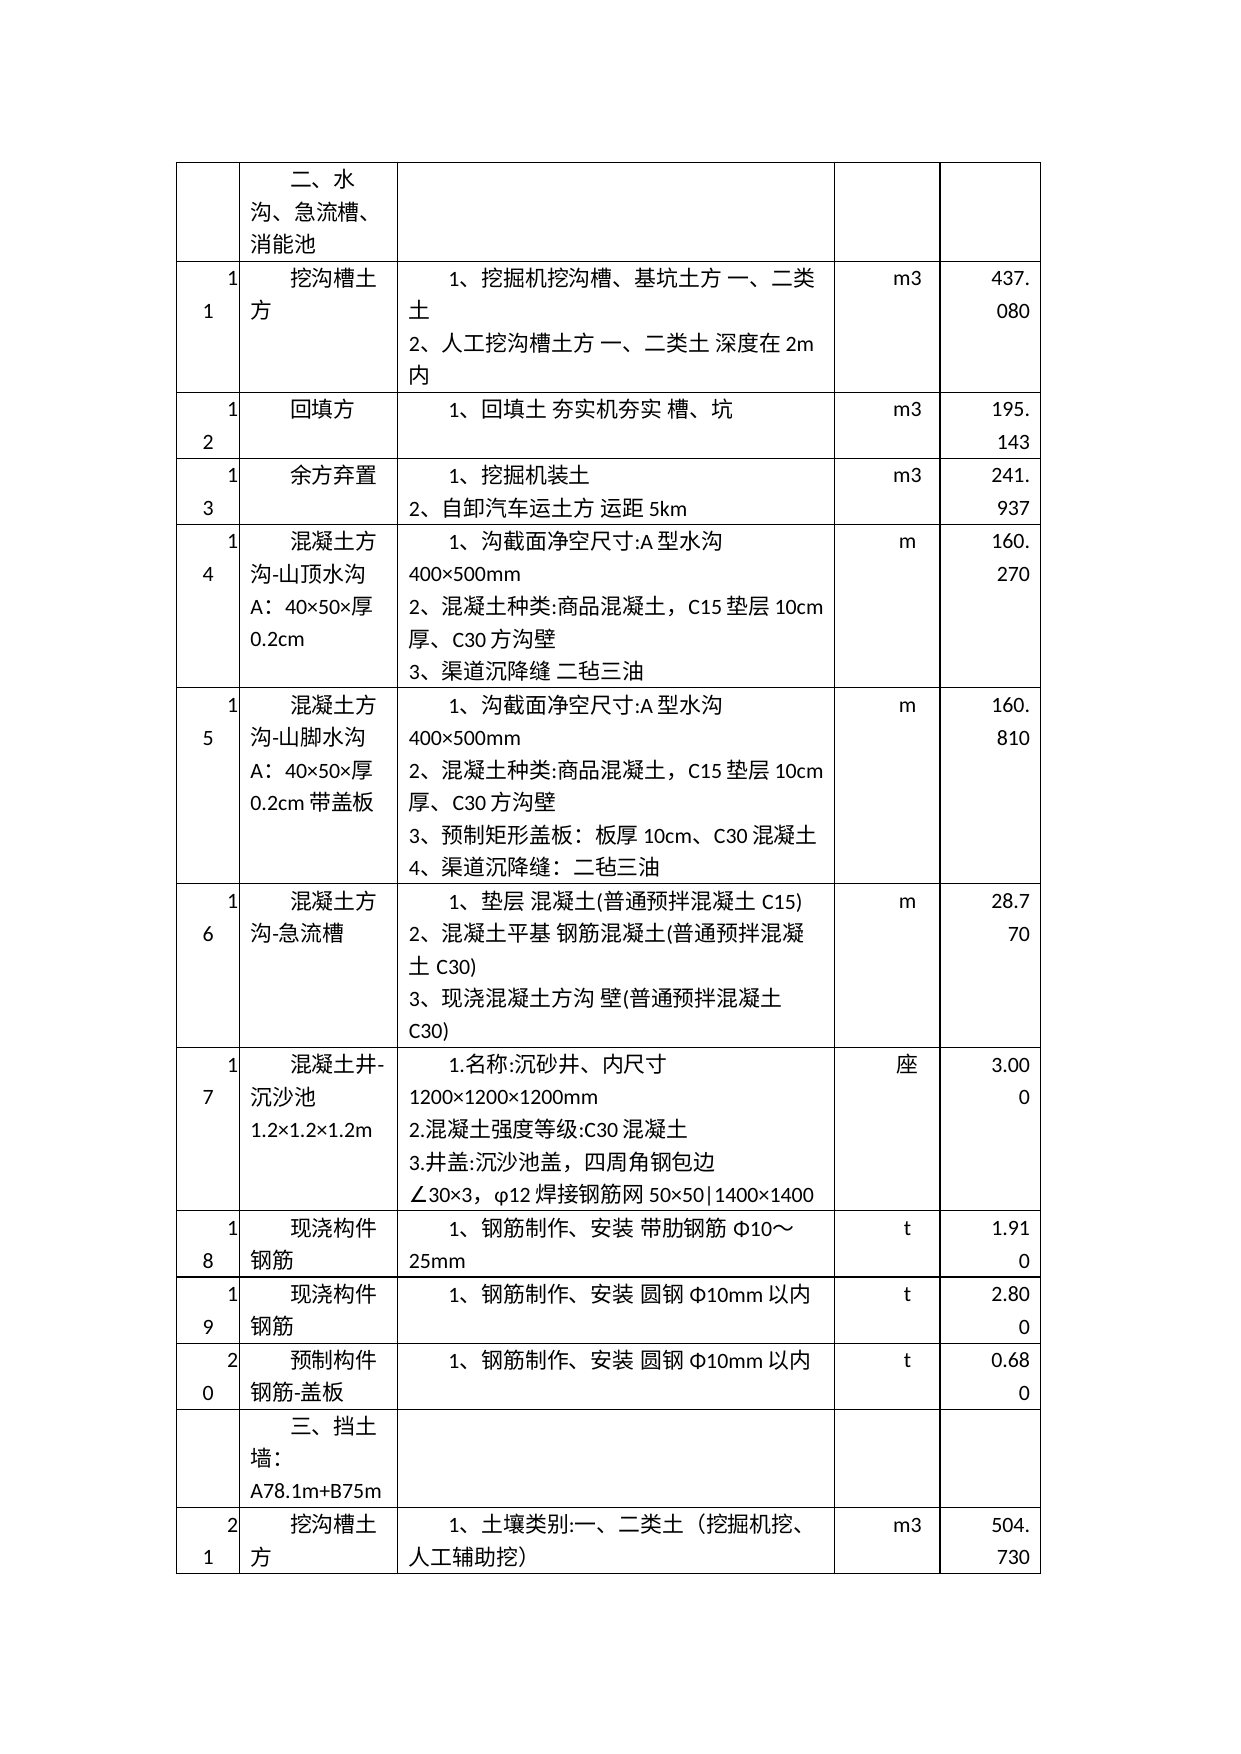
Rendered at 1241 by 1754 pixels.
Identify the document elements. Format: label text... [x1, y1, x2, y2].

table_cell 挖沟槽土方 [240, 262, 397, 392]
table_cell t [835, 1344, 939, 1408]
table_cell m3 [835, 459, 939, 524]
table_cell 1.910 [941, 1211, 1040, 1276]
table_cell 28.770 [941, 884, 1040, 1047]
table_cell 余方弃置 [240, 459, 397, 524]
table_cell 1、钢筋制作、安装 圆钢 Φ10mm以内 [398, 1278, 834, 1342]
table_cell 1、垫层 混凝土(普通预拌混凝土 C15) 2、混凝土平基 钢筋混凝土(普通预拌混凝土 C30) 3、现浇混凝土方沟 壁(普通预拌混凝土 C30) [398, 884, 834, 1047]
table_cell 160.270 [941, 525, 1040, 687]
table_cell 2.800 [941, 1278, 1040, 1342]
table_cell 14 [177, 525, 239, 687]
table_cell [177, 1410, 239, 1507]
table_cell 混凝土方沟-山脚水沟A：40×50×厚0.2cm带盖板 [240, 688, 397, 883]
table_cell 1、挖掘机装土 2、自卸汽车运土方 运距5km [398, 459, 834, 524]
table_cell 1、沟截面净空尺寸:A型水沟400×500mm 2、混凝土种类:商品混凝土，C15垫层10cm厚、C30方沟壁 3、渠道沉降缝 二毡三油 [398, 525, 834, 687]
table_cell 19 [177, 1278, 239, 1342]
table_cell [941, 163, 1040, 261]
table_cell 现浇构件钢筋 [240, 1278, 397, 1342]
table_cell 504.730 [941, 1508, 1040, 1573]
table_cell t [835, 1211, 939, 1276]
table_cell [398, 163, 834, 261]
table_cell 437.080 [941, 262, 1040, 392]
table_cell m [835, 525, 939, 687]
table_cell 195.143 [941, 393, 1040, 458]
table_cell 241.937 [941, 459, 1040, 524]
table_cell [398, 1508, 834, 1573]
table_cell [177, 163, 239, 261]
table_cell 1、回填土 夯实机夯实 槽、坑 [398, 393, 834, 458]
table_cell 3.000 [941, 1048, 1040, 1210]
table_cell [835, 1410, 939, 1507]
table_cell m [835, 884, 939, 1047]
table_cell 20 [177, 1344, 239, 1408]
table_cell m3 [835, 262, 939, 392]
table_cell [941, 1410, 1040, 1507]
table_cell 回填方 [240, 393, 397, 458]
table_cell 21 [177, 1508, 239, 1573]
table_cell 混凝土方沟-山顶水沟A：40×50×厚0.2cm [240, 525, 397, 687]
table_cell 17 [177, 1048, 239, 1210]
table_cell 15 [177, 688, 239, 883]
table_cell 1.名称:沉砂井、内尺寸1200×1200×1200mm 2.混凝土强度等级:C30混凝土 3.井盖:沉沙池盖，四周角钢包边∠30×3，φ12焊接钢筋网50×50|1400×1400 [398, 1048, 834, 1210]
table_cell 18 [177, 1211, 239, 1276]
table_cell 三、挡土墙：A78.1m+B75m [240, 1410, 397, 1507]
table_cell 160.810 [941, 688, 1040, 883]
table_cell [398, 1410, 834, 1507]
table_cell 11 [177, 262, 239, 392]
table_cell 预制构件钢筋-盖板 [240, 1344, 397, 1408]
table_cell 16 [177, 884, 239, 1047]
table_cell 现浇构件钢筋 [240, 1211, 397, 1276]
table_cell 13 [177, 459, 239, 524]
table_cell 1、沟截面净空尺寸:A型水沟400×500mm 2、混凝土种类:商品混凝土，C15垫层10cm厚、C30方沟壁 3、预制矩形盖板：板厚10cm、C30混凝土 4、渠道沉降缝：二毡三油 [398, 688, 834, 883]
table_cell 二、水沟、急流槽、消能池 [240, 163, 397, 261]
table_cell 12 [177, 393, 239, 458]
table_cell t [835, 1278, 939, 1342]
table_cell m [835, 688, 939, 883]
table_cell 0.680 [941, 1344, 1040, 1408]
table_cell 座 [835, 1048, 939, 1210]
table_cell 1、钢筋制作、安装 圆钢 Φ10mm以内 [398, 1344, 834, 1408]
table_cell m3 [835, 1508, 939, 1573]
table_cell 1、挖掘机挖沟槽、基坑土方 一、二类土 2、人工挖沟槽土方 一、二类土 深度在2m内 [398, 262, 834, 392]
table_cell [835, 163, 939, 261]
table_cell 混凝土井-沉沙池1.2×1.2×1.2m [240, 1048, 397, 1210]
table_cell 挖沟槽土方 [240, 1508, 397, 1573]
table_cell 1、钢筋制作、安装 带肋钢筋 Φ10～25mm [398, 1211, 834, 1276]
table_cell m3 [835, 393, 939, 458]
table_cell 混凝土方沟-急流槽 [240, 884, 397, 1047]
